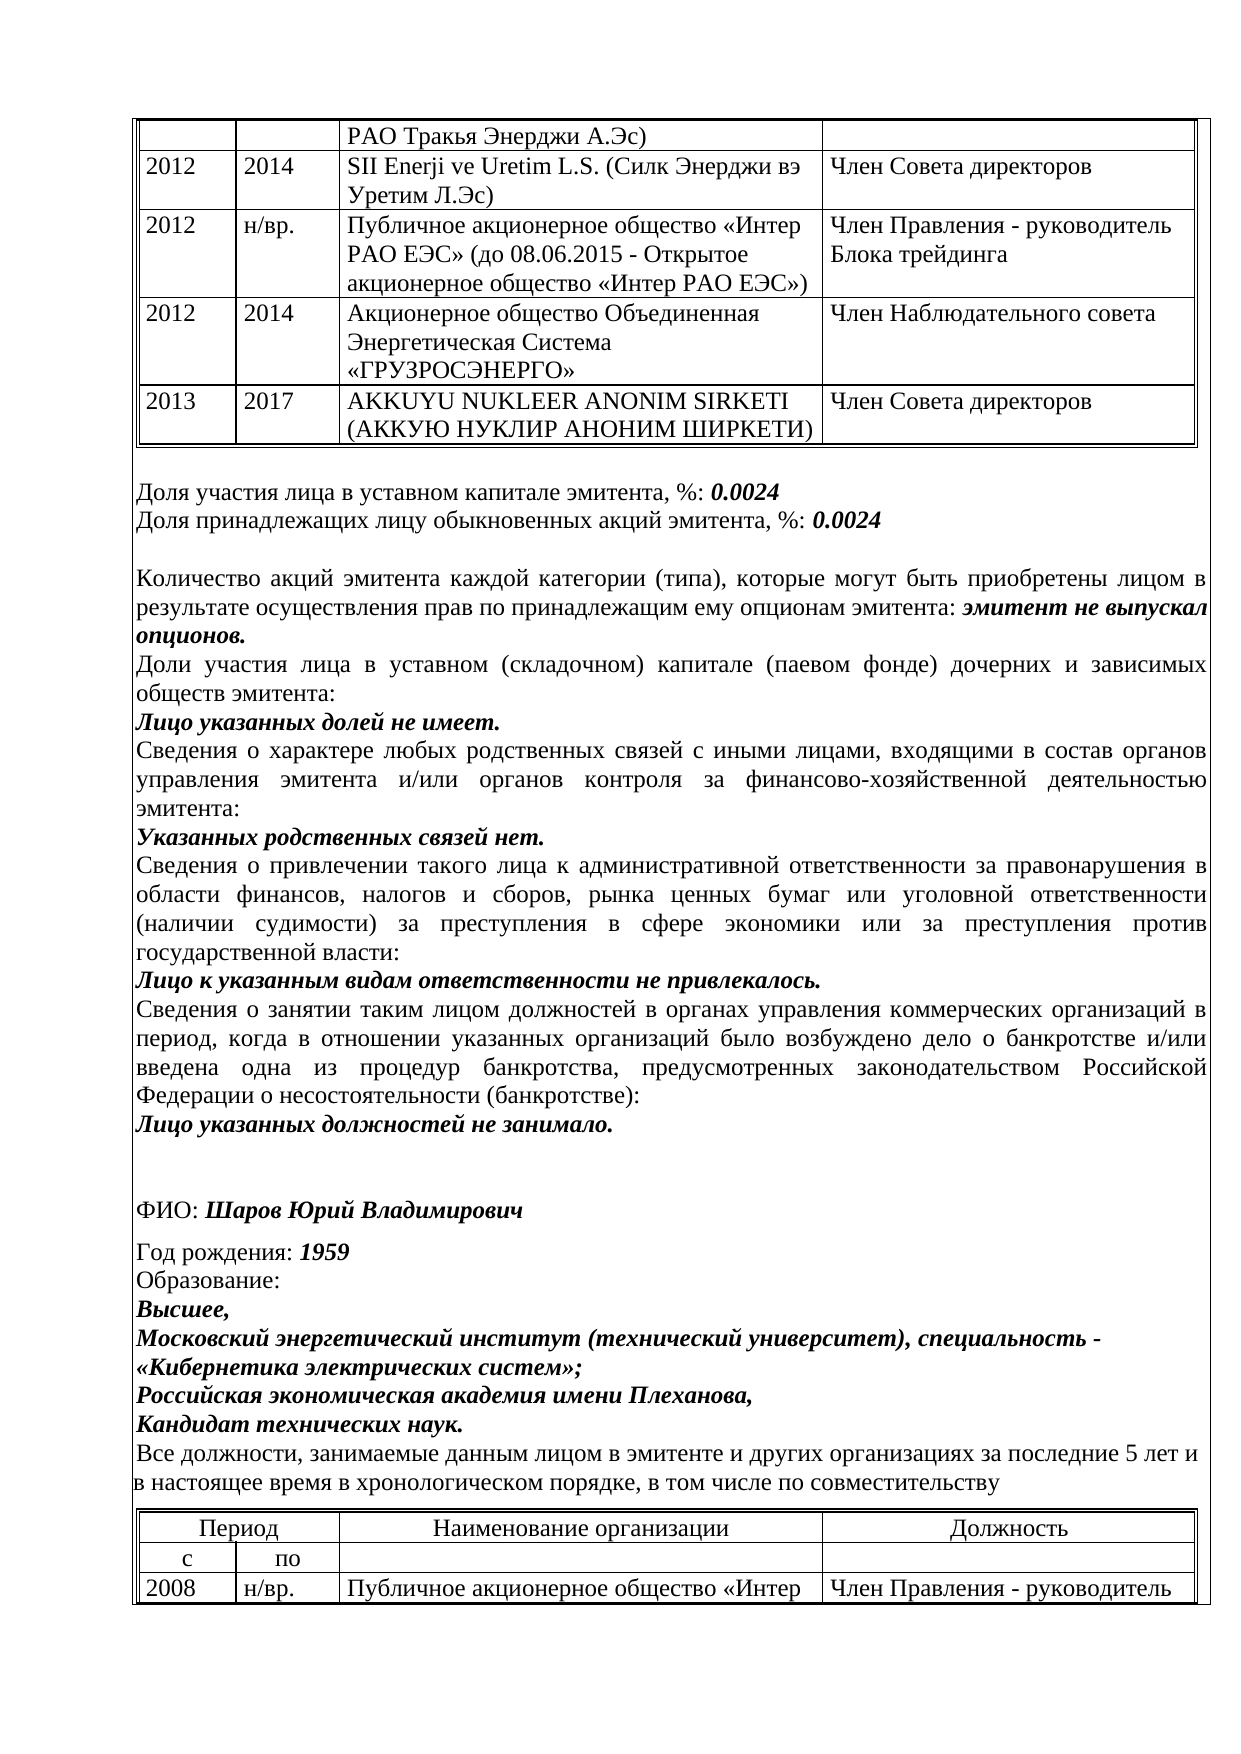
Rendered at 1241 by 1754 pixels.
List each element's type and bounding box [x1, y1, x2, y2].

table_cell [133, 119, 1210, 1603]
